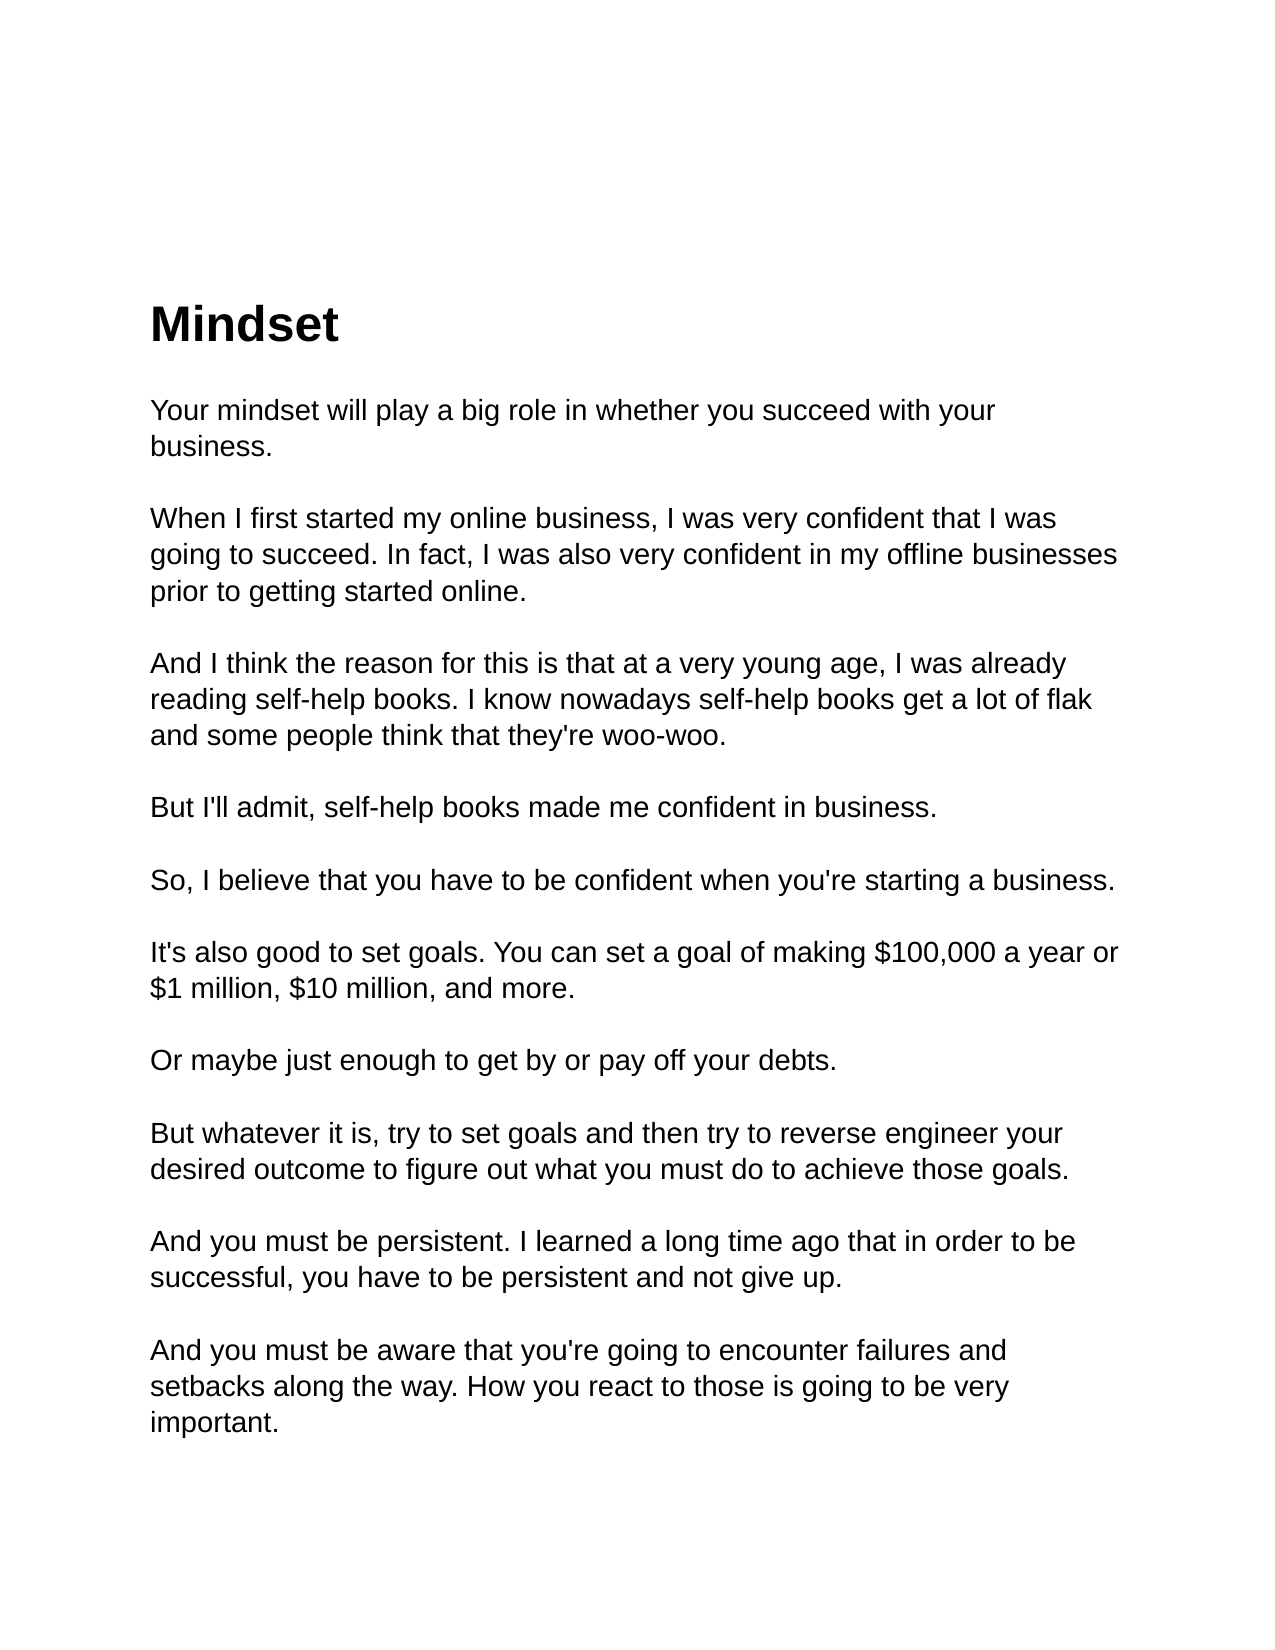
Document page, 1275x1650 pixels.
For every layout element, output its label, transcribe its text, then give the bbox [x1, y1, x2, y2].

text When I first started my online business, I was very confident that I was going to succeed. In fact, I was also very confident in my offline businesses prior to getting started online. [150, 501, 1125, 607]
text Or maybe just enough to get by or pay off your debts. [150, 1043, 1125, 1077]
text Your mindset will play a big role in whether you succeed with your business. [150, 393, 1125, 462]
text So, I believe that you have to be confident when you're starting a business. [150, 863, 1125, 896]
text But whatever it is, try to set goals and then try to reverse engineer your desired outcome to figure out what you must do to achieve those goals. [150, 1116, 1125, 1185]
text But I'll admit, self-help books made me confident in business. [150, 790, 1125, 824]
text And I think the reason for this is that at a very young age, I was already reading self-help books. I know nowadays self-help books get a lot of flak and some people think that they're woo-woo. [150, 646, 1125, 752]
text Mindset [150, 294, 1125, 352]
text And you must be aware that you're going to encounter failures and setbacks along the way. How you react to those is going to be very important. [150, 1333, 1125, 1438]
text And you must be persistent. I learned a long time ago that in order to be successful, you have to be persistent and not give up. [150, 1224, 1125, 1294]
text It's also good to set goals. You can set a goal of making $100,000 a year or $1 million, $10 million, and more. [150, 935, 1125, 1005]
